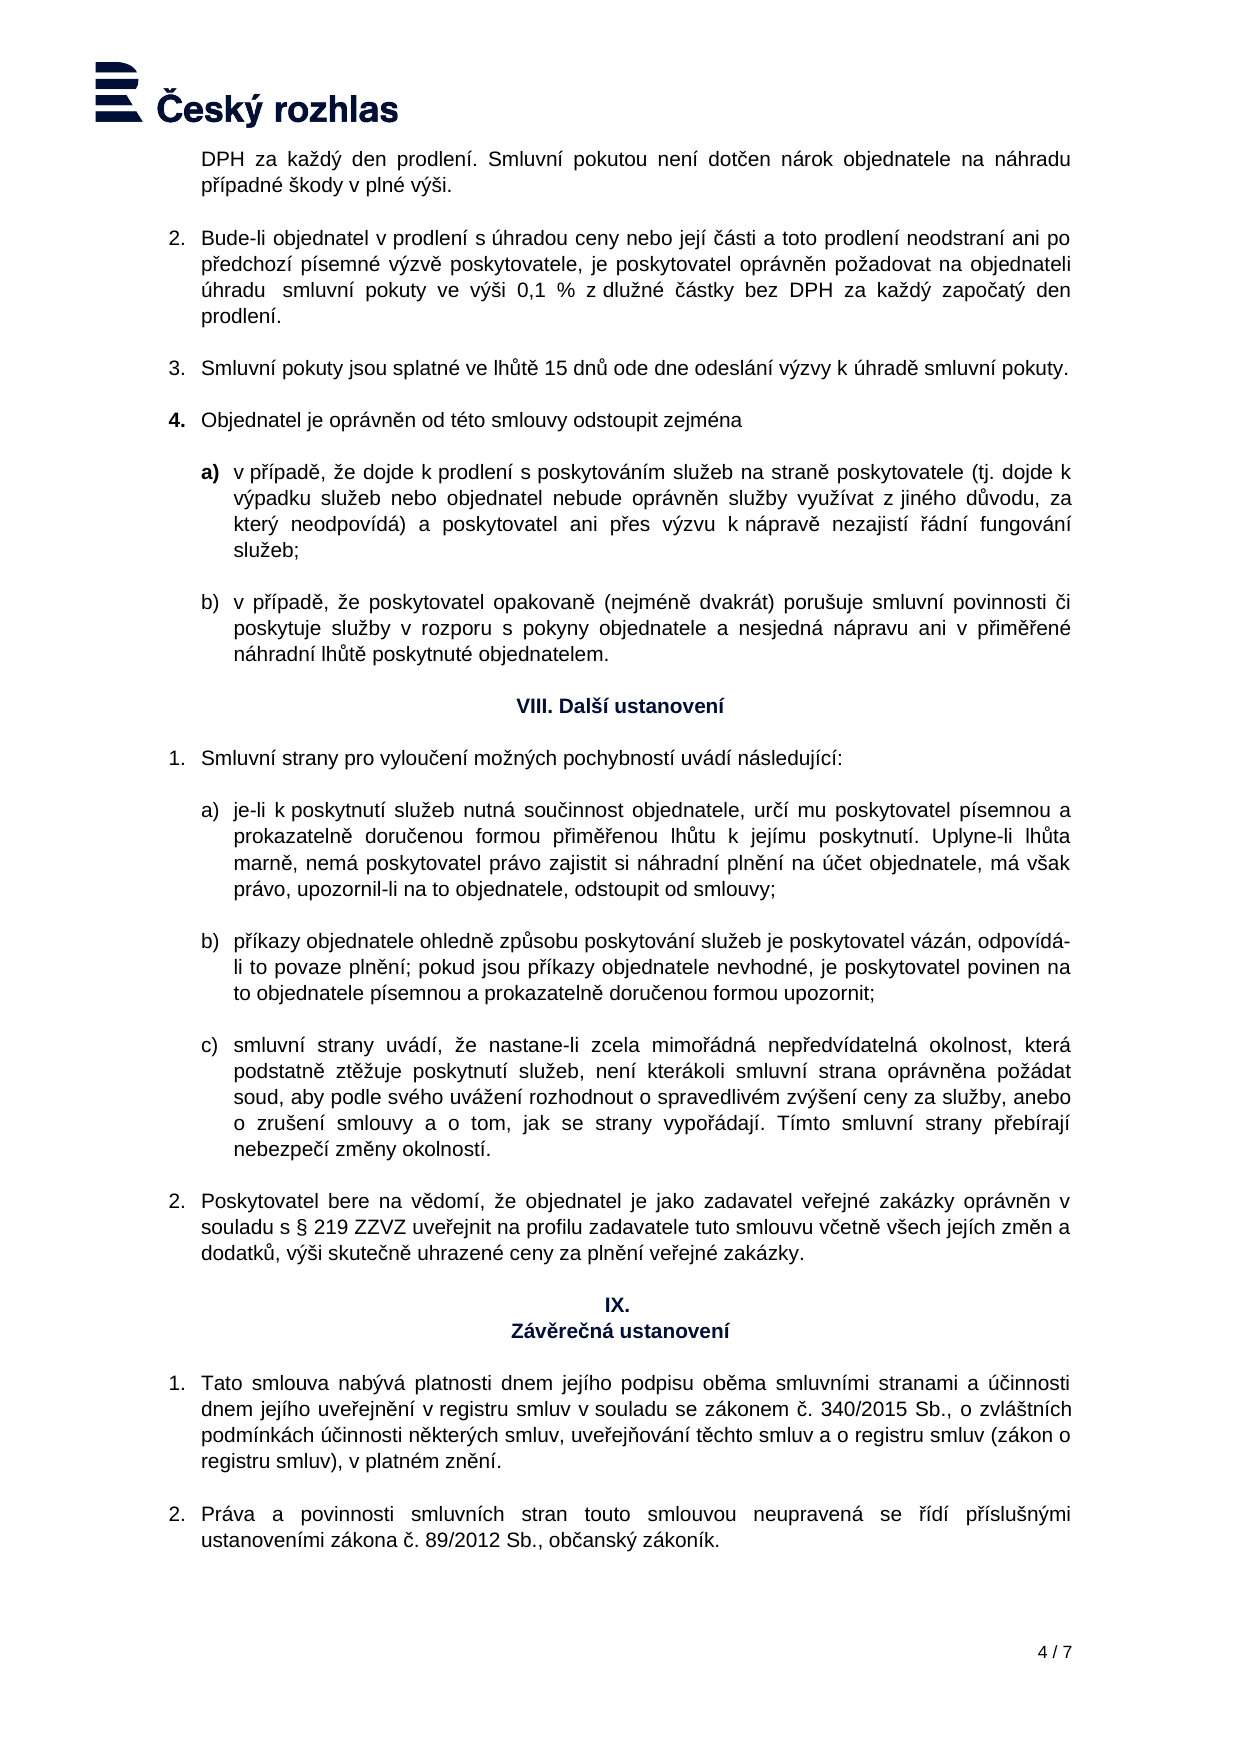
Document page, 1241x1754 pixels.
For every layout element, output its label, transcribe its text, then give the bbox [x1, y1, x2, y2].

list Objednatel je oprávněn od této smlouvy odstoupit zejména [168, 406, 1072, 432]
list Smluvní pokuty jsou splatné ve lhůtě 15 dnů ode dne odeslání výzvy k úhradě smluvní pokuty. [168, 354, 1072, 380]
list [168, 146, 1072, 198]
list příkazy objednatele ohledně způsobu poskytování služeb je poskytovatel vázán, odpovídá-li to povaze plnění; pokud jsou příkazy objednatele nevhodné, je poskytovatel povinen na to objednatele písemnou a prokazatelně doručenou formou upozornit; [201, 927, 1072, 1005]
list Bude-li objednatel v prodlení s úhradou ceny nebo její části a toto prodlení neodstraní ani po předchozí písemné výzvě poskytovatele, je poskytovatel oprávněn požadovat na objednateli úhradu smluvní pokuty ve výši 0,1 % z dlužné částky bez DPH za každý započatý den prodlení. [168, 224, 1072, 328]
list v případě, že poskytovatel opakovaně (nejméně dvakrát) porušuje smluvní povinnosti či poskytuje služby v rozporu s pokyny objednatele a nesjedná nápravu ani v přiměřené náhradní lhůtě poskytnuté objednatelem. [201, 589, 1072, 667]
list Tato smlouva nabývá platnosti dnem jejího podpisu oběma smluvními stranami a účinnosti dnem jejího uveřejnění v registru smluv v souladu se zákonem č. 340/2015 Sb., o zvláštních podmínkách účinnosti některých smluv, uveřejňování těchto smluv a o registru smluv (zákon o registru smluv), v platném znění. [168, 1370, 1072, 1474]
list v případě, že dojde k prodlení s poskytováním služeb na straně poskytovatele (tj. dojde k výpadku služeb nebo objednatel nebude oprávněn služby využívat z jiného důvodu, za který neodpovídá) a poskytovatel ani přes výzvu k nápravě nezajistí řádní fungování služeb; [201, 458, 1072, 563]
list Práva a povinnosti smluvních stran touto smlouvou neupravená se řídí příslušnými ustanoveními zákona č. 89/2012 Sb., občanský zákoník. [168, 1500, 1072, 1552]
list Smluvní strany pro vyloučení možných pochybností uvádí následující: [168, 745, 1072, 771]
list Poskytovatel bere na vědomí, že objednatel je jako zadavatel veřejné zakázky oprávněn v souladu s § 219 ZZVZ uveřejnit na profilu zadavatele tuto smlouvu včetně všech jejích změn a dodatků, výši skutečně uhrazené ceny za plnění veřejné zakázky. [168, 1188, 1072, 1266]
list smluvní strany uvádí, že nastane-li zcela mimořádná nepředvídatelná okolnost, která podstatně ztěžuje poskytnutí služeb, není kterákoli smluvní strana oprávněna požádat soud, aby podle svého uvážení rozhodnout o spravedlivém zvýšení ceny za služby, anebo o zrušení smlouvy a o tom, jak se strany vypořádají. Tímto smluvní strany přebírají nebezpečí změny okolností. [201, 1031, 1072, 1162]
subtitle Závěrečná ustanovení [168, 1292, 1072, 1344]
list je-li k poskytnutí služeb nutná součinnost objednatele, určí mu poskytovatel písemnou a prokazatelně doručenou formou přiměřenou lhůtu k jejímu poskytnutí. Uplyne-li lhůta marně, nemá poskytovatel právo zajistit si náhradní plnění na účet objednatele, má však právo, upozornil-li na to objednatele, odstoupit od smlouvy; [201, 797, 1072, 901]
picture [95, 62, 398, 128]
subtitle Další ustanovení [168, 693, 1072, 719]
